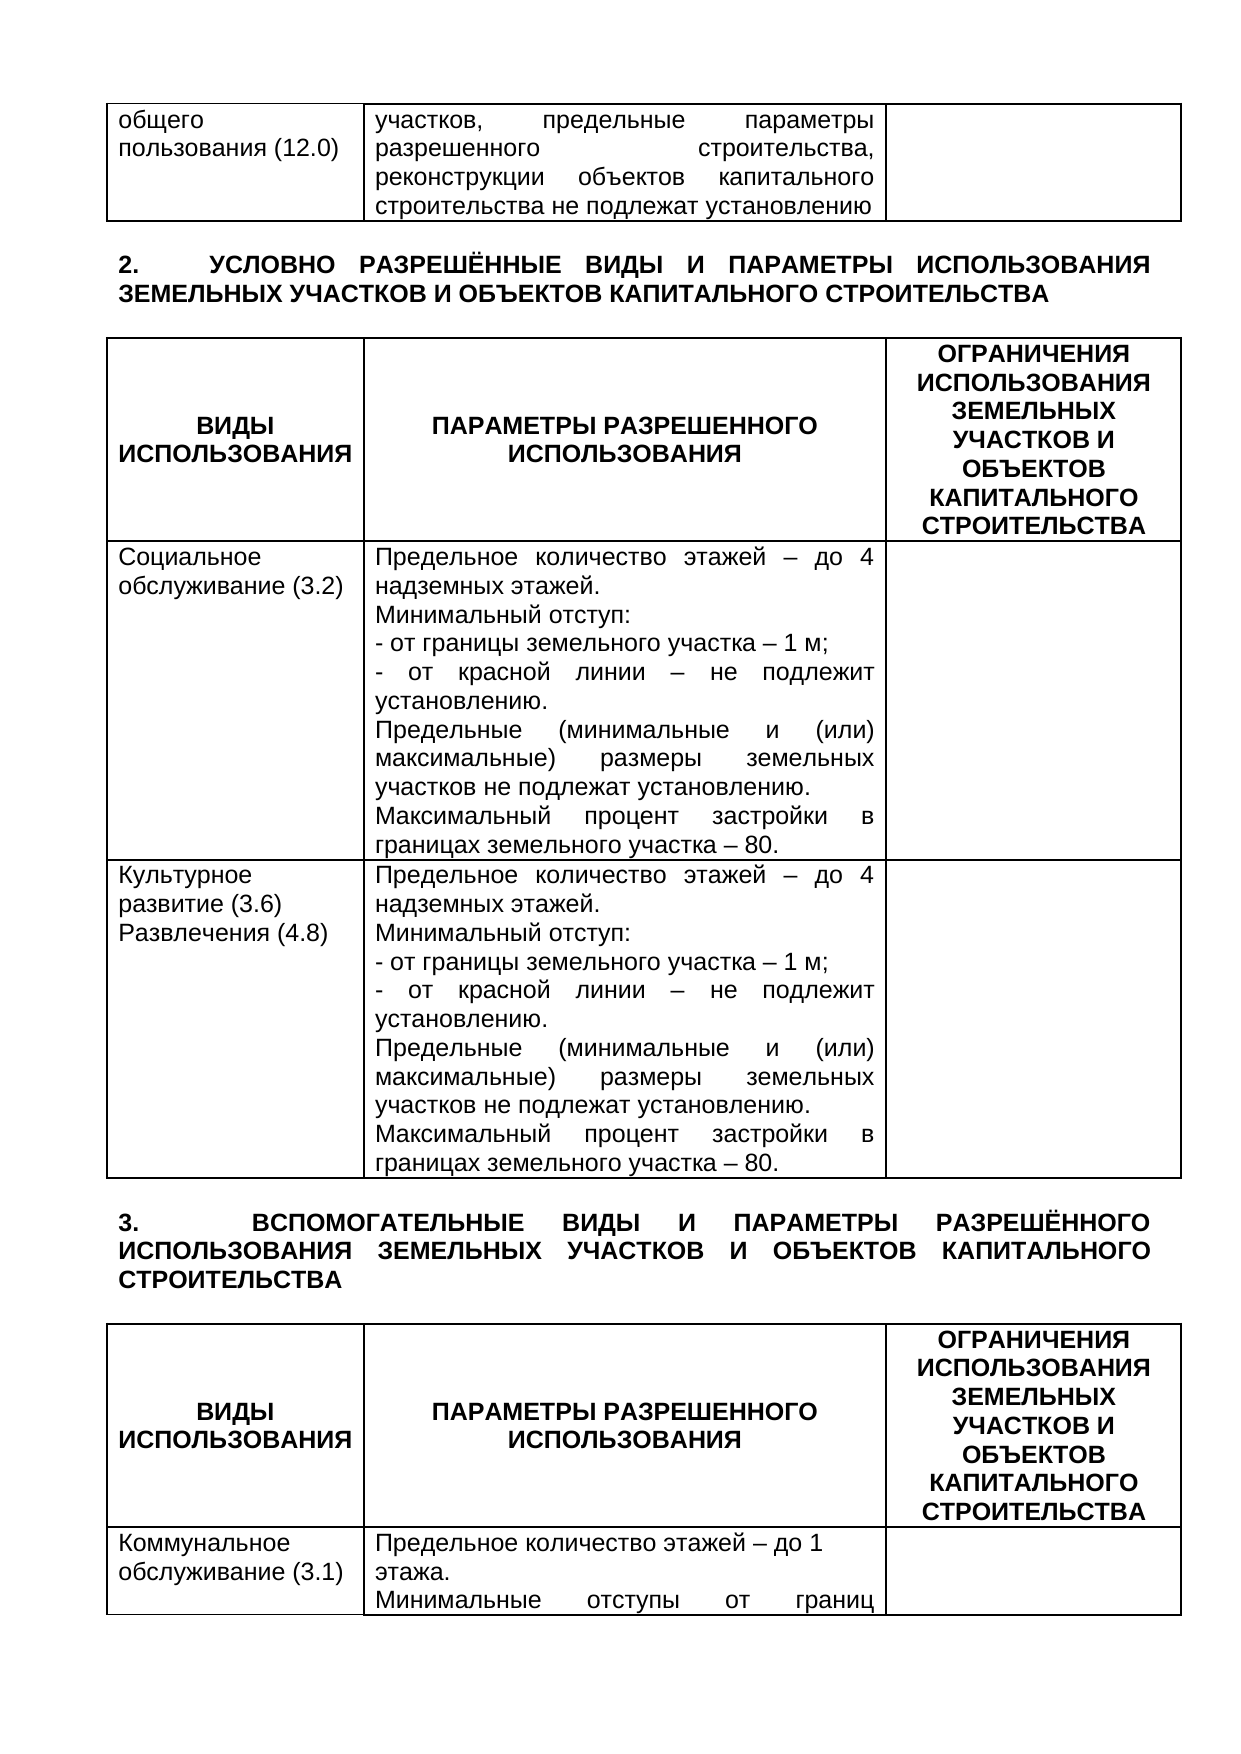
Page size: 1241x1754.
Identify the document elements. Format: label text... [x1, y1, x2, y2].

table_cell Социальное обслуживание (3.2) [108, 542, 363, 858]
text 2. УСЛОВНО РАЗРЕШЁННЫЕ ВИДЫ И ПАРАМЕТРЫ ИСПОЛЬЗОВАНИЯ ЗЕМЕЛЬНЫХ УЧАСТКОВ И ОБЪЕКТОВ КАПИТАЛЬНОГО СТРОИТЕЛЬСТВА [118, 251, 1152, 308]
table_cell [365, 105, 885, 220]
table_cell Предельное количество этажей – до 4 надземных этажей. Минимальный отступ: - от границы земельного участка – 1 м; - от красной линии – не подлежит установлению. Предельные (минимальные и (или) максимальные) размеры земельных участков не подлежат установлению. Максимальный процент застройки в границах земельного участка – 80. [365, 542, 885, 858]
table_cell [365, 1528, 885, 1614]
table_header ПАРАМЕТРЫ РАЗРЕШЕННОГО ИСПОЛЬЗОВАНИЯ [365, 1325, 885, 1526]
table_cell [108, 1528, 363, 1614]
text 3. ВСПОМОГАТЕЛЬНЫЕ ВИДЫ И ПАРАМЕТРЫ РАЗРЕШЁННОГО ИСПОЛЬЗОВАНИЯ ЗЕМЕЛЬНЫХ УЧАСТКОВ И ОБЪЕКТОВ КАПИТАЛЬНОГО СТРОИТЕЛЬСТВА [118, 1208, 1152, 1294]
table_cell [887, 105, 1180, 220]
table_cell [108, 104, 363, 220]
table_cell Предельное количество этажей – до 4 надземных этажей. Минимальный отступ: - от границы земельного участка – 1 м; - от красной линии – не подлежит установлению. Предельные (минимальные и (или) максимальные) размеры земельных участков не подлежат установлению. Максимальный процент застройки в границах земельного участка – 80. [365, 861, 885, 1177]
table_cell [887, 1528, 1180, 1614]
table_header ВИДЫ ИСПОЛЬЗОВАНИЯ [108, 339, 363, 540]
table_header ВИДЫ ИСПОЛЬЗОВАНИЯ [108, 1325, 363, 1526]
table_header ОГРАНИЧЕНИЯ ИСПОЛЬЗОВАНИЯ ЗЕМЕЛЬНЫХ УЧАСТКОВ И ОБЪЕКТОВ КАПИТАЛЬНОГО СТРОИТЕЛЬСТВА [887, 1325, 1180, 1526]
table_header ОГРАНИЧЕНИЯ ИСПОЛЬЗОВАНИЯ ЗЕМЕЛЬНЫХ УЧАСТКОВ И ОБЪЕКТОВ КАПИТАЛЬНОГО СТРОИТЕЛЬСТВА [887, 339, 1180, 540]
table_cell [887, 861, 1180, 1177]
table_cell [887, 542, 1180, 858]
table_cell Культурное развитие (3.6) Развлечения (4.8) [108, 861, 363, 1177]
table_header ПАРАМЕТРЫ РАЗРЕШЕННОГО ИСПОЛЬЗОВАНИЯ [365, 339, 885, 540]
